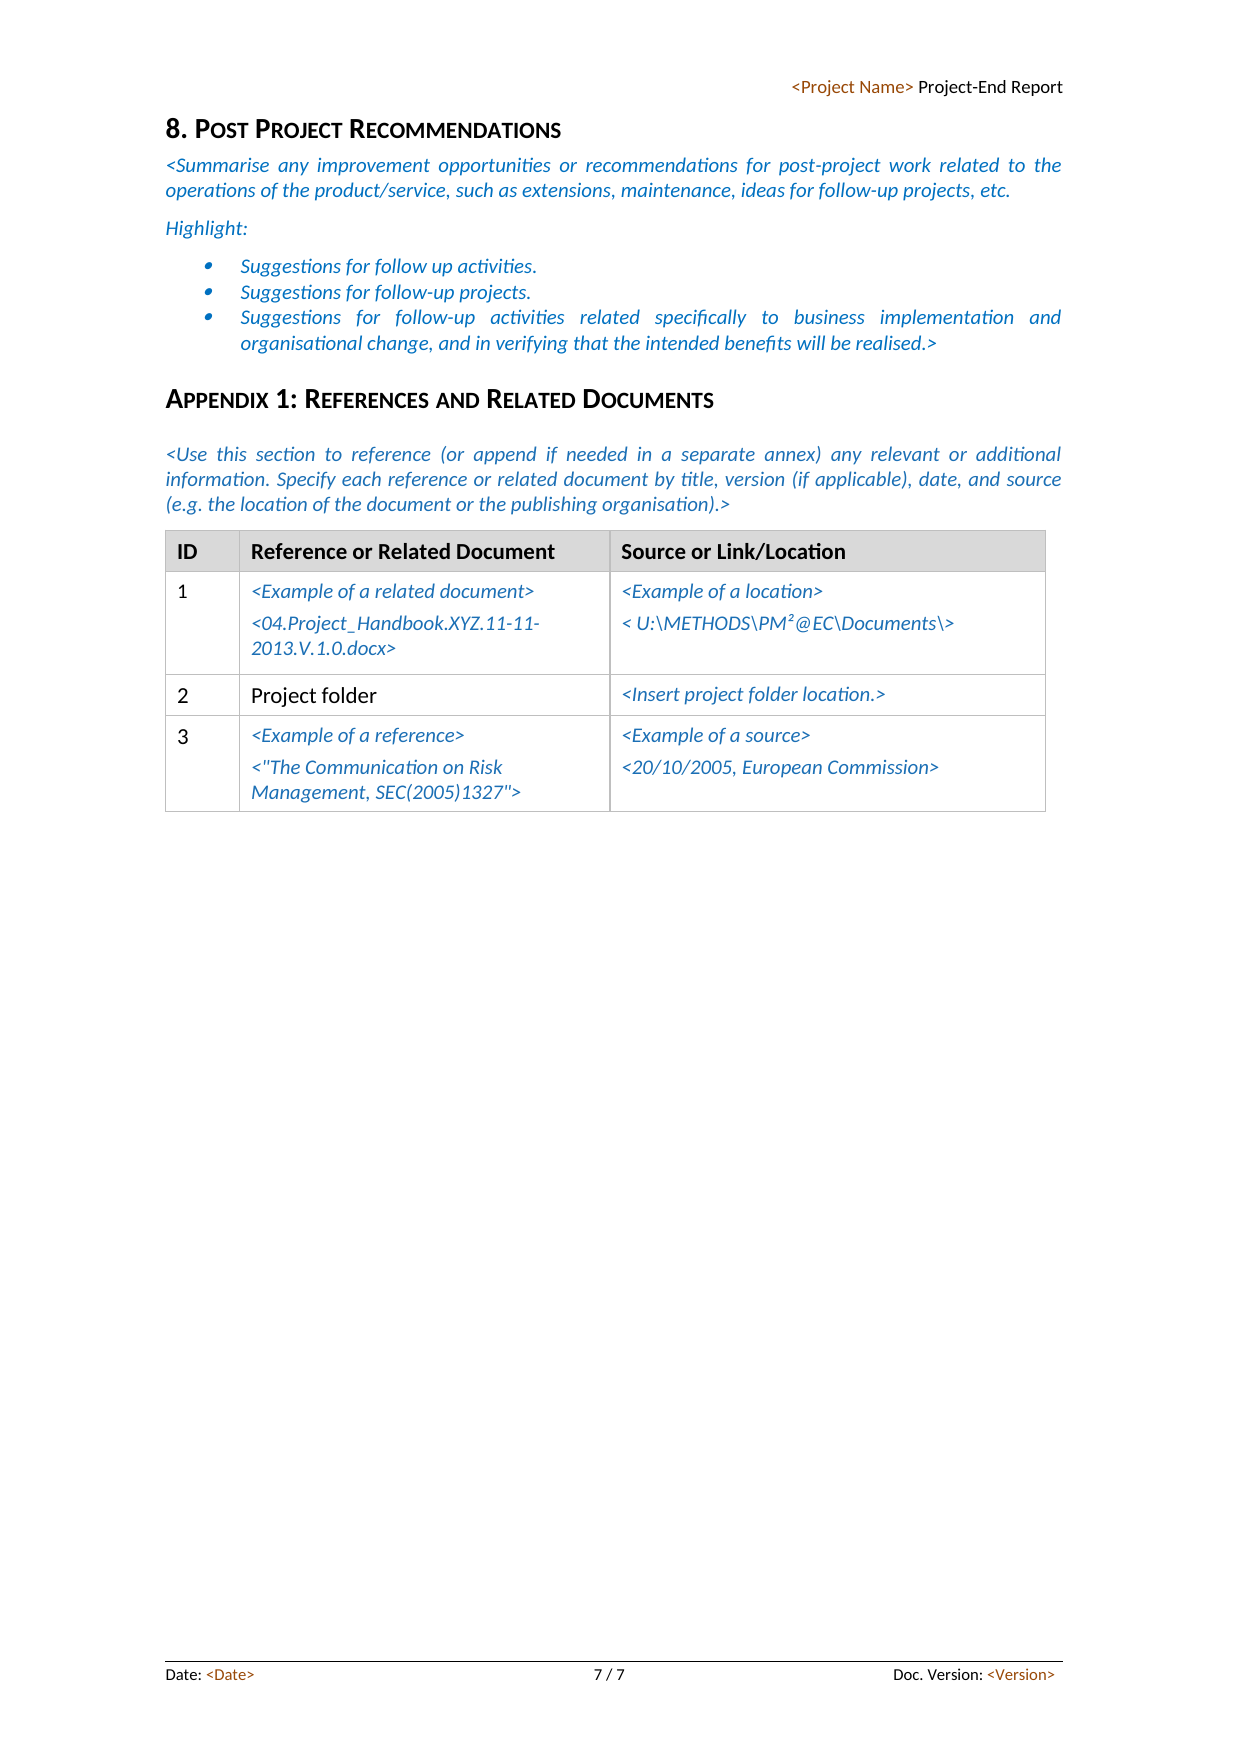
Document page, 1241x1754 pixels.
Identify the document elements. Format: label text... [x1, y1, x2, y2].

text <Use this section to reference (or append if needed in a separate annex) any relevant or additional information. Specify each reference or related document by title, version (if applicable), date, and source (e.g. the location of the document or the publishing organisation).> [165, 441, 1063, 517]
subtitle Appendix 1: References and Related Documents [165, 380, 1063, 416]
table_header ID [166, 531, 239, 571]
table_cell 3 [166, 716, 239, 811]
table_cell <Example of a source> <20/10/2005, European Commission> [611, 716, 1045, 811]
subtitle Post Project Recommendations [165, 110, 1063, 146]
text <Summarise any improvement opportunities or recommendations for post-project work related to the operations of the product/service, such as extensions, maintenance, ideas for follow-up projects, etc. [165, 152, 1063, 203]
table_cell <Example of a related document> <04.Project_Handbook.XYZ.11-11-2013.V.1.0.docx> [240, 572, 609, 673]
list Suggestions for follow-up activities related specifically to business implementation and organisational change, and in verifying that the intended benefits will be realised.> [203, 304, 1063, 355]
table_cell <Example of a location> < U:\METHODS\PM²@EC\Documents\> [611, 572, 1045, 673]
table_header Reference or Related Document [240, 531, 609, 571]
table_header Source or Link/Location [611, 531, 1045, 571]
table_cell <Insert project folder location.> [611, 675, 1045, 715]
table_cell 2 [166, 675, 239, 715]
table_cell <Example of a reference> <"The Communication on Risk Management, SEC(2005)1327"> [240, 716, 609, 811]
list Suggestions for follow-up projects. [203, 279, 1063, 304]
list Suggestions for follow up activities. [203, 253, 1063, 279]
text Highlight: [165, 216, 1063, 241]
table_cell 1 [166, 572, 239, 673]
table_cell Project folder [240, 675, 609, 715]
